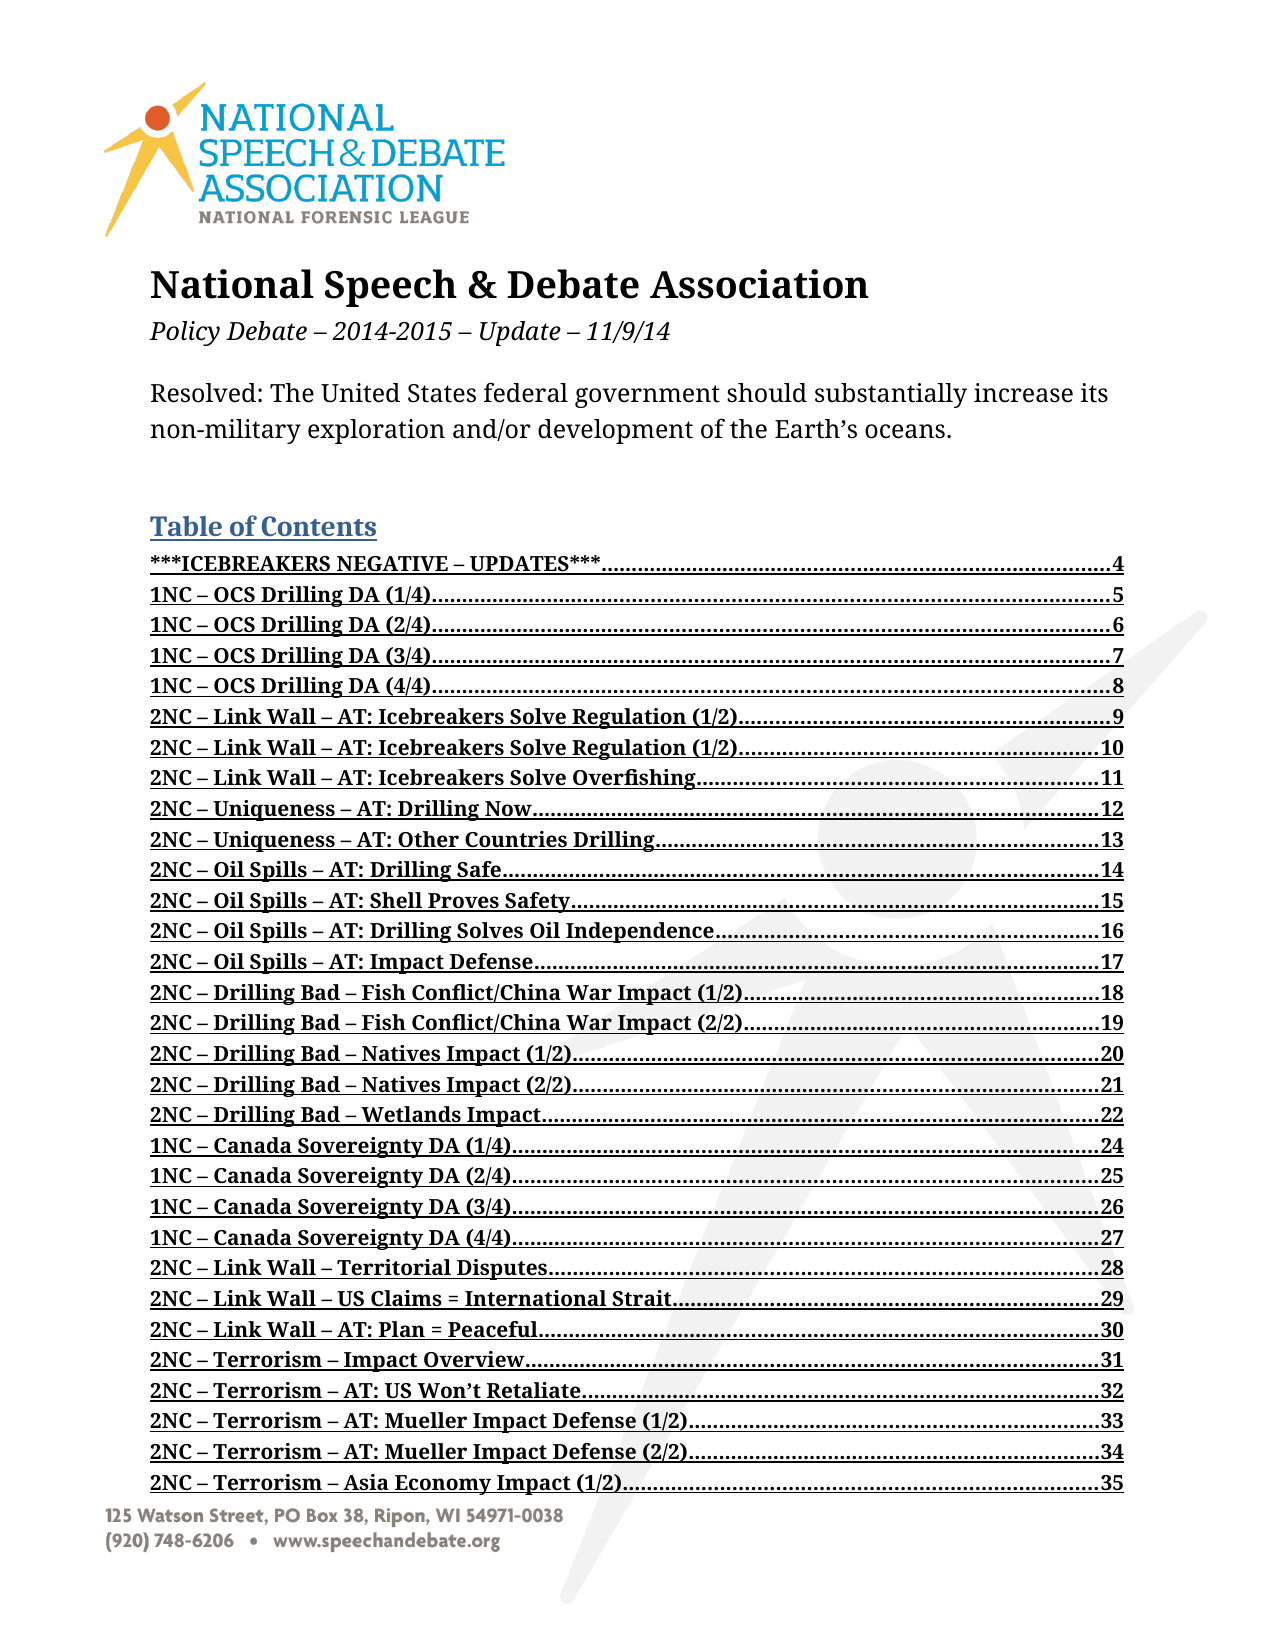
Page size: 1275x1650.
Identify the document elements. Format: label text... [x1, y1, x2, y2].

text Resolved: The United States federal government should substantially increase its non-military exploration and/or development of the Earth’s oceans. [150, 375, 1125, 446]
text Policy Debate – 2014-2015 – Update – 11/9/14 [150, 314, 1125, 348]
picture [0, 0, 1275, 1650]
text National Speech & Debate Association [150, 259, 1125, 310]
